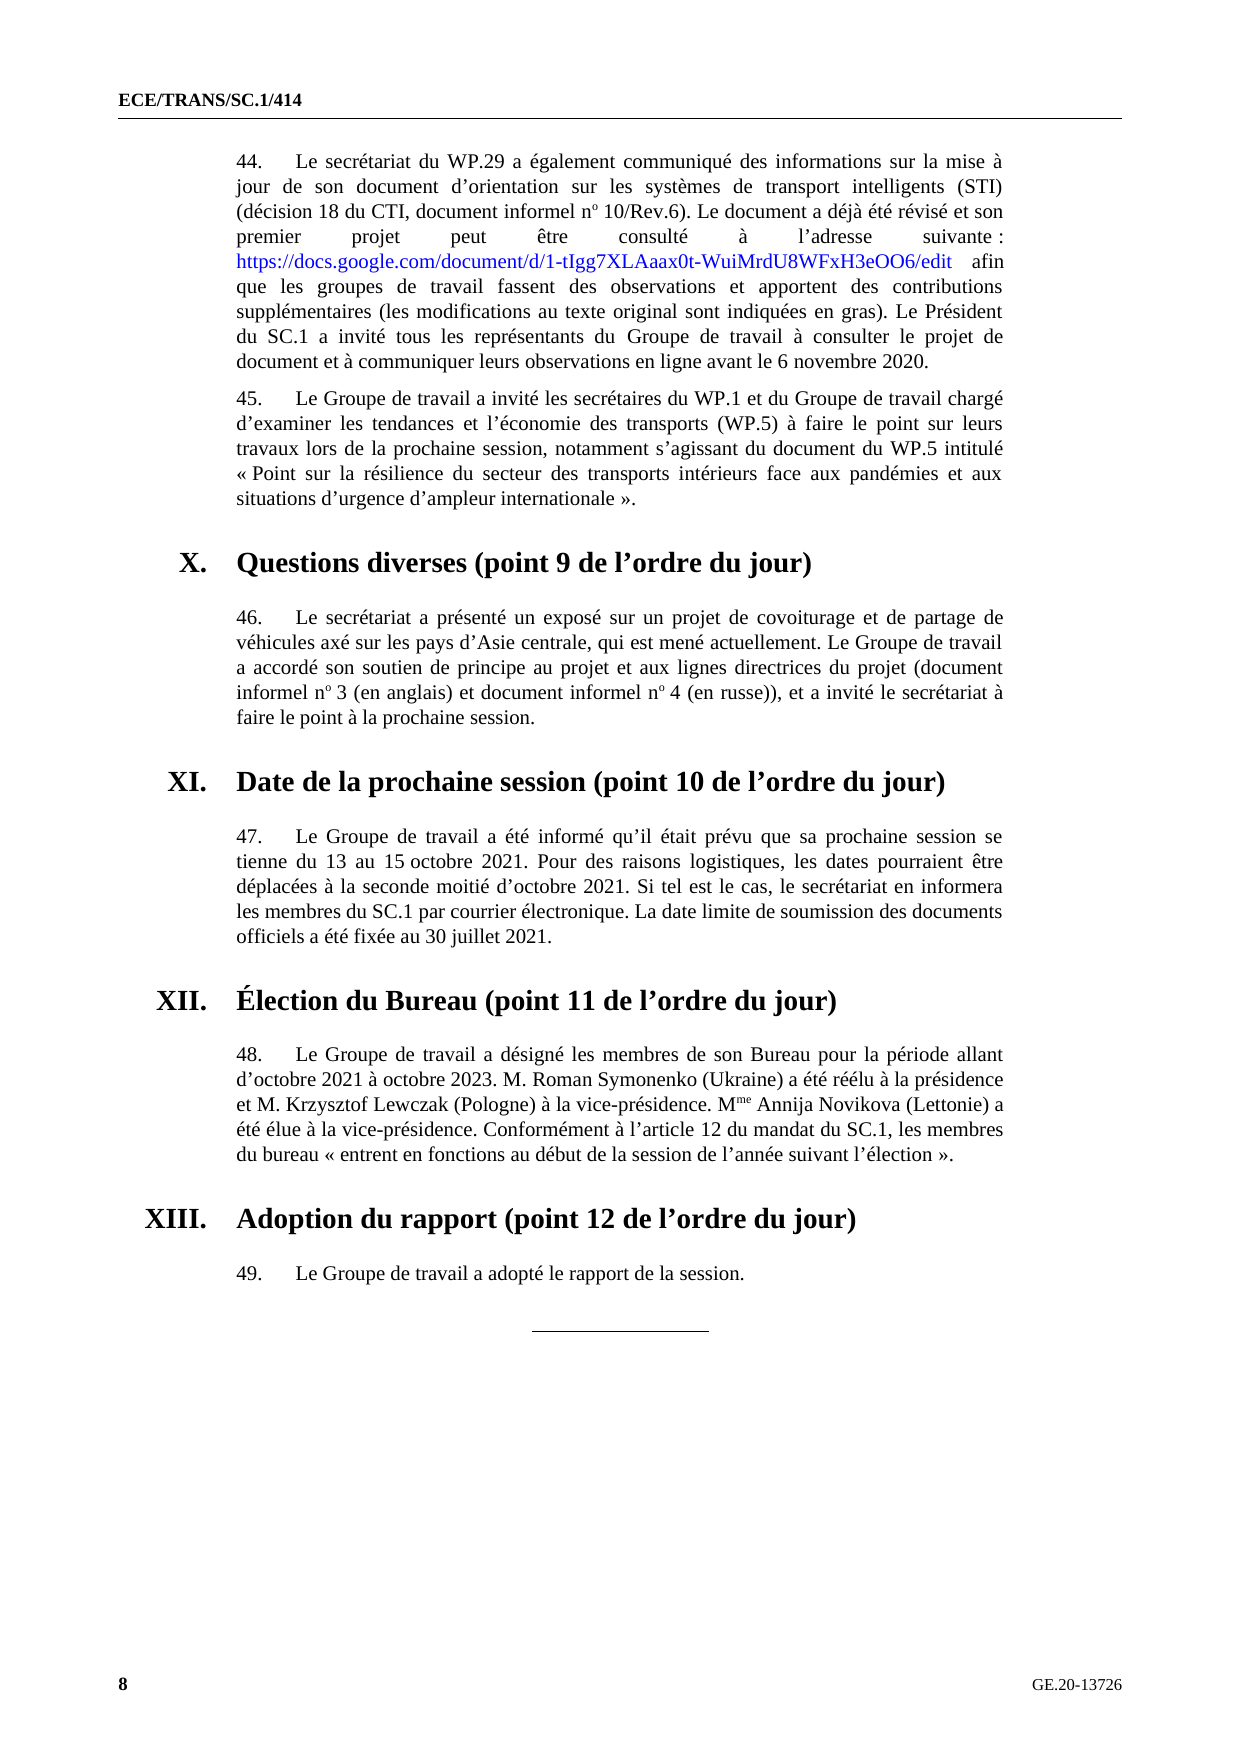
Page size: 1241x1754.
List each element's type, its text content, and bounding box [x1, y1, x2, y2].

text 48. Le Groupe de travail a désigné les membres de son Bureau pour la période allant d’octobre 2021 à octobre 2023. M. Roman Symonenko (Ukraine) a été réélu à la présidence et M. Krzysztof Lewczak (Pologne) à la vice-présidence. Mme Annija Novikova (Lettonie) a été élue à la vice-présidence. Conformément à l’article 12 du mandat du SC.1, les membres du bureau « entrent en fonctions au début de la session de l’année suivant l’élection ». [236, 1041, 1004, 1166]
text XIII. Adoption du rapport (point 12 de l’ordre du jour) [118, 1204, 1004, 1235]
text 46. Le secrétariat a présenté un exposé sur un projet de covoiturage et de partage de véhicules axé sur les pays d’Asie centrale, qui est mené actuellement. Le Groupe de travail a accordé son soutien de principe au projet et aux lignes directrices du projet (document informel no 3 (en anglais) et document informel no 4 (en russe)), et a invité le secrétariat à faire le point à la prochaine session. [236, 604, 1004, 729]
text XI. Date de la prochaine session (point 10 de l’ordre du jour) [118, 766, 1004, 798]
text XII. Élection du Bureau (point 11 de l’ordre du jour) [118, 985, 1004, 1016]
text 47. Le Groupe de travail a été informé qu’il était prévu que sa prochaine session se tienne du 13 au 15 octobre 2021. Pour des raisons logistiques, les dates pourraient être déplacées à la seconde moitié d’octobre 2021. Si tel est le cas, le secrétariat en informera les membres du SC.1 par courrier électronique. La date limite de soumission des documents officiels a été fixée au 30 juillet 2021. [236, 823, 1004, 948]
text 49. Le Groupe de travail a adopté le rapport de la session. [236, 1260, 1004, 1285]
text X. Questions diverses (point 9 de l’ordre du jour) [118, 548, 1004, 579]
text 44. Le secrétariat du WP.29 a également communiqué des informations sur la mise à jour de son document d’orientation sur les systèmes de transport intelligents (STI) (décision 18 du CTI, document informel no 10/Rev.6). Le document a déjà été révisé et son premier projet peut être consulté à l’adresse suivante : https://docs.google.com/document/d/1-tIgg7XLAaax0t-WuiMrdU8WFxH3eOO6/edit afin que les groupes de travail fassent des observations et apportent des contributions supplémentaires (les modifications au texte original sont indiquées en gras). Le Président du SC.1 a invité tous les représentants du Groupe de travail à consulter le projet de document et à communiquer leurs observations en ligne avant le 6 novembre 2020. [236, 148, 1004, 373]
text 45. Le Groupe de travail a invité les secrétaires du WP.1 et du Groupe de travail chargé d’examiner les tendances et l’économie des transports (WP.5) à faire le point sur leurs travaux lors de la prochaine session, notamment s’agissant du document du WP.5 intitulé « Point sur la résilience du secteur des transports intérieurs face aux pandémies et aux situations d’urgence d’ampleur internationale ». [236, 385, 1004, 510]
